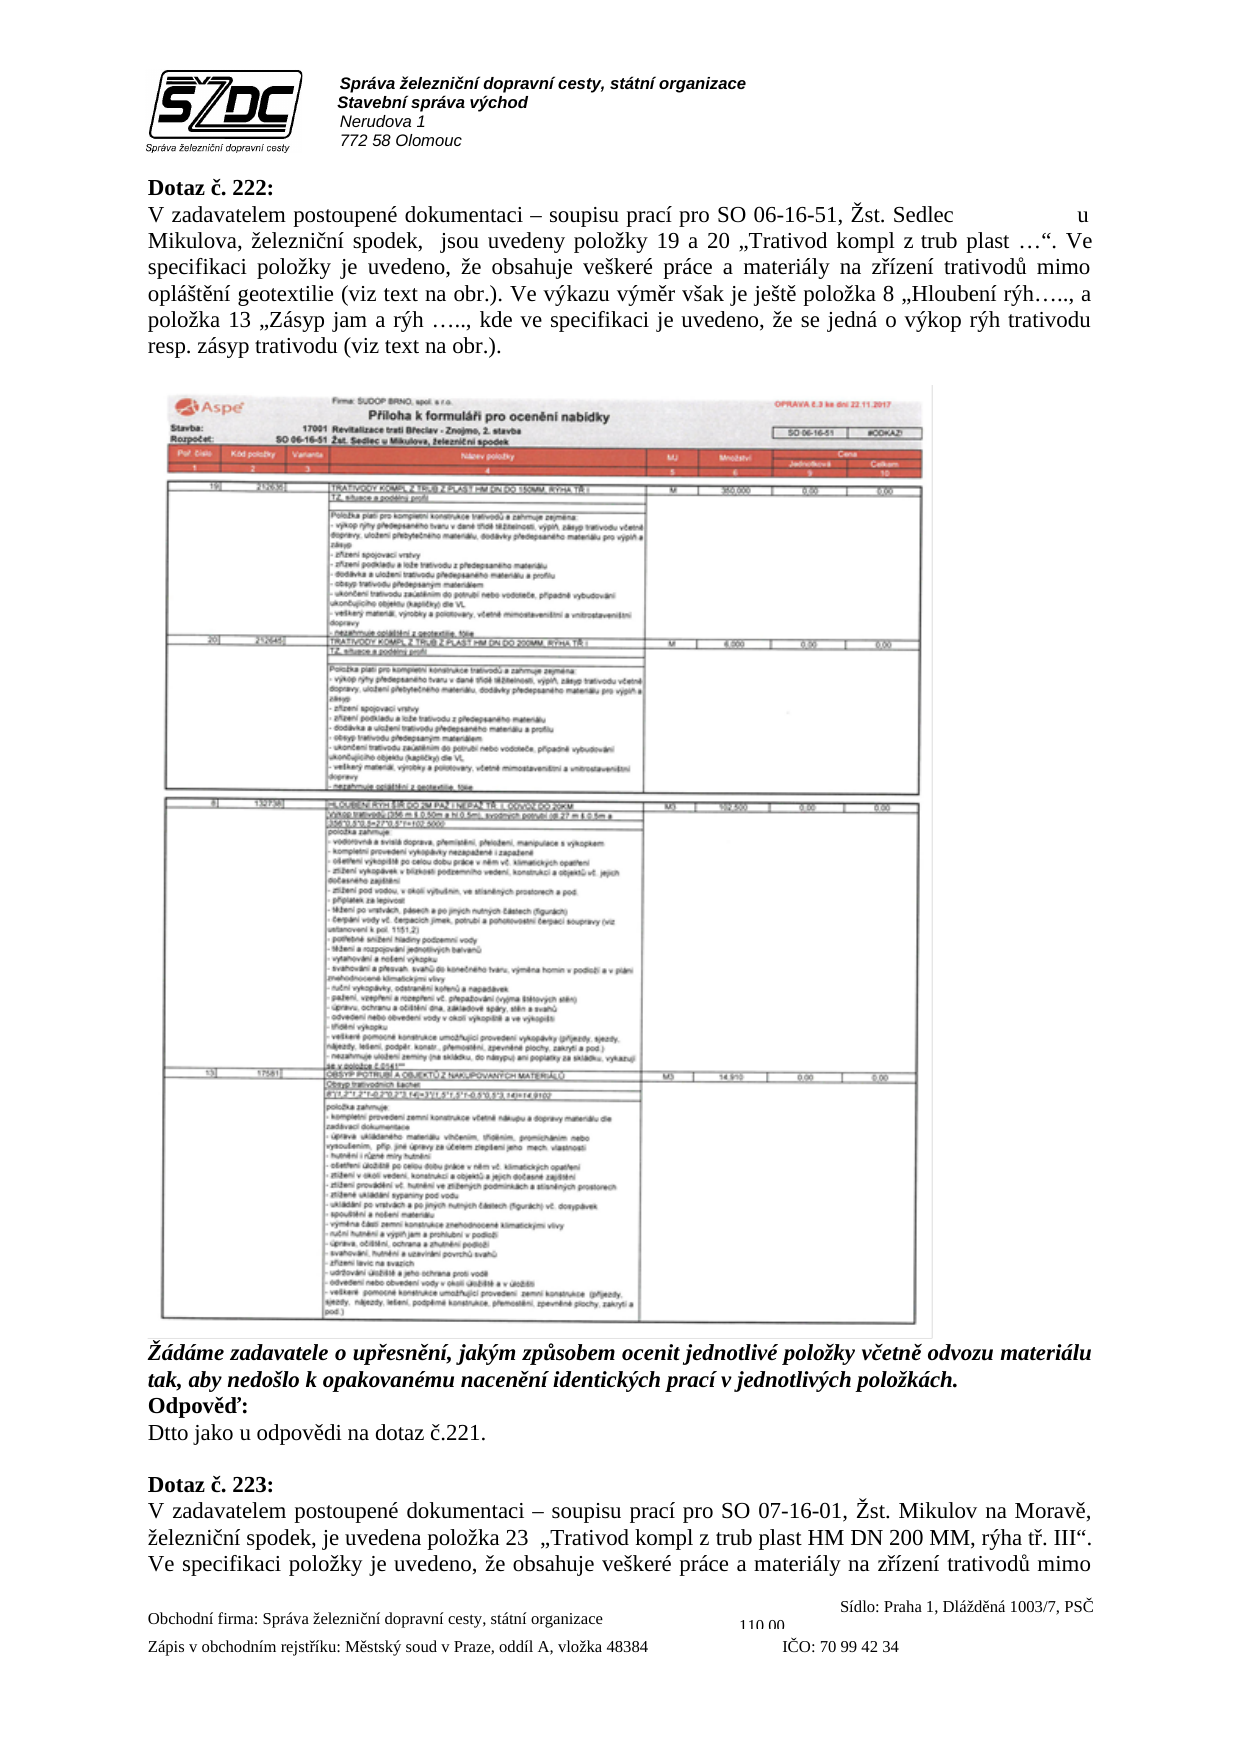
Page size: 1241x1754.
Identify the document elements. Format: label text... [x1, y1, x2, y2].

text Dotaz č. 223: [148, 1471, 1093, 1498]
text Odpověď: [148, 1392, 1093, 1418]
text Dtto jako u odpovědi na dotaz č.221. [148, 1418, 1093, 1445]
text Dotaz č. 222: [148, 174, 1093, 201]
text V zadavatelem postoupené dokumentaci – soupisu prací pro SO 06-16-51, Žst. Sedlec u Mikulova, železniční spodek, jsou uvedeny položky 19 a 20 „Trativod kompl z trub plast …“. Ve specifikaci položky je uvedeno, že obsahuje veškeré práce a materiály na zřízení trativodů mimo opláštění geotextilie (viz text na obr.). Ve výkazu výměr však je ještě položka 8 „Hloubení rýh….., a položka 13 „Zásyp jam a rýh ….., kde ve specifikaci je uvedeno, že se jedná o výkop rýh trativodu resp. zásyp trativodu (viz text na obr.). [148, 201, 1093, 359]
picture [147, 385, 934, 1340]
picture [145, 69, 303, 153]
text Žádáme zadavatele o upřesnění, jakým způsobem ocenit jednotlivé položky včetně odvozu materiálu tak, aby nedošlo k opakovanému nacenění identických prací v jednotlivých položkách. [148, 1339, 1093, 1392]
